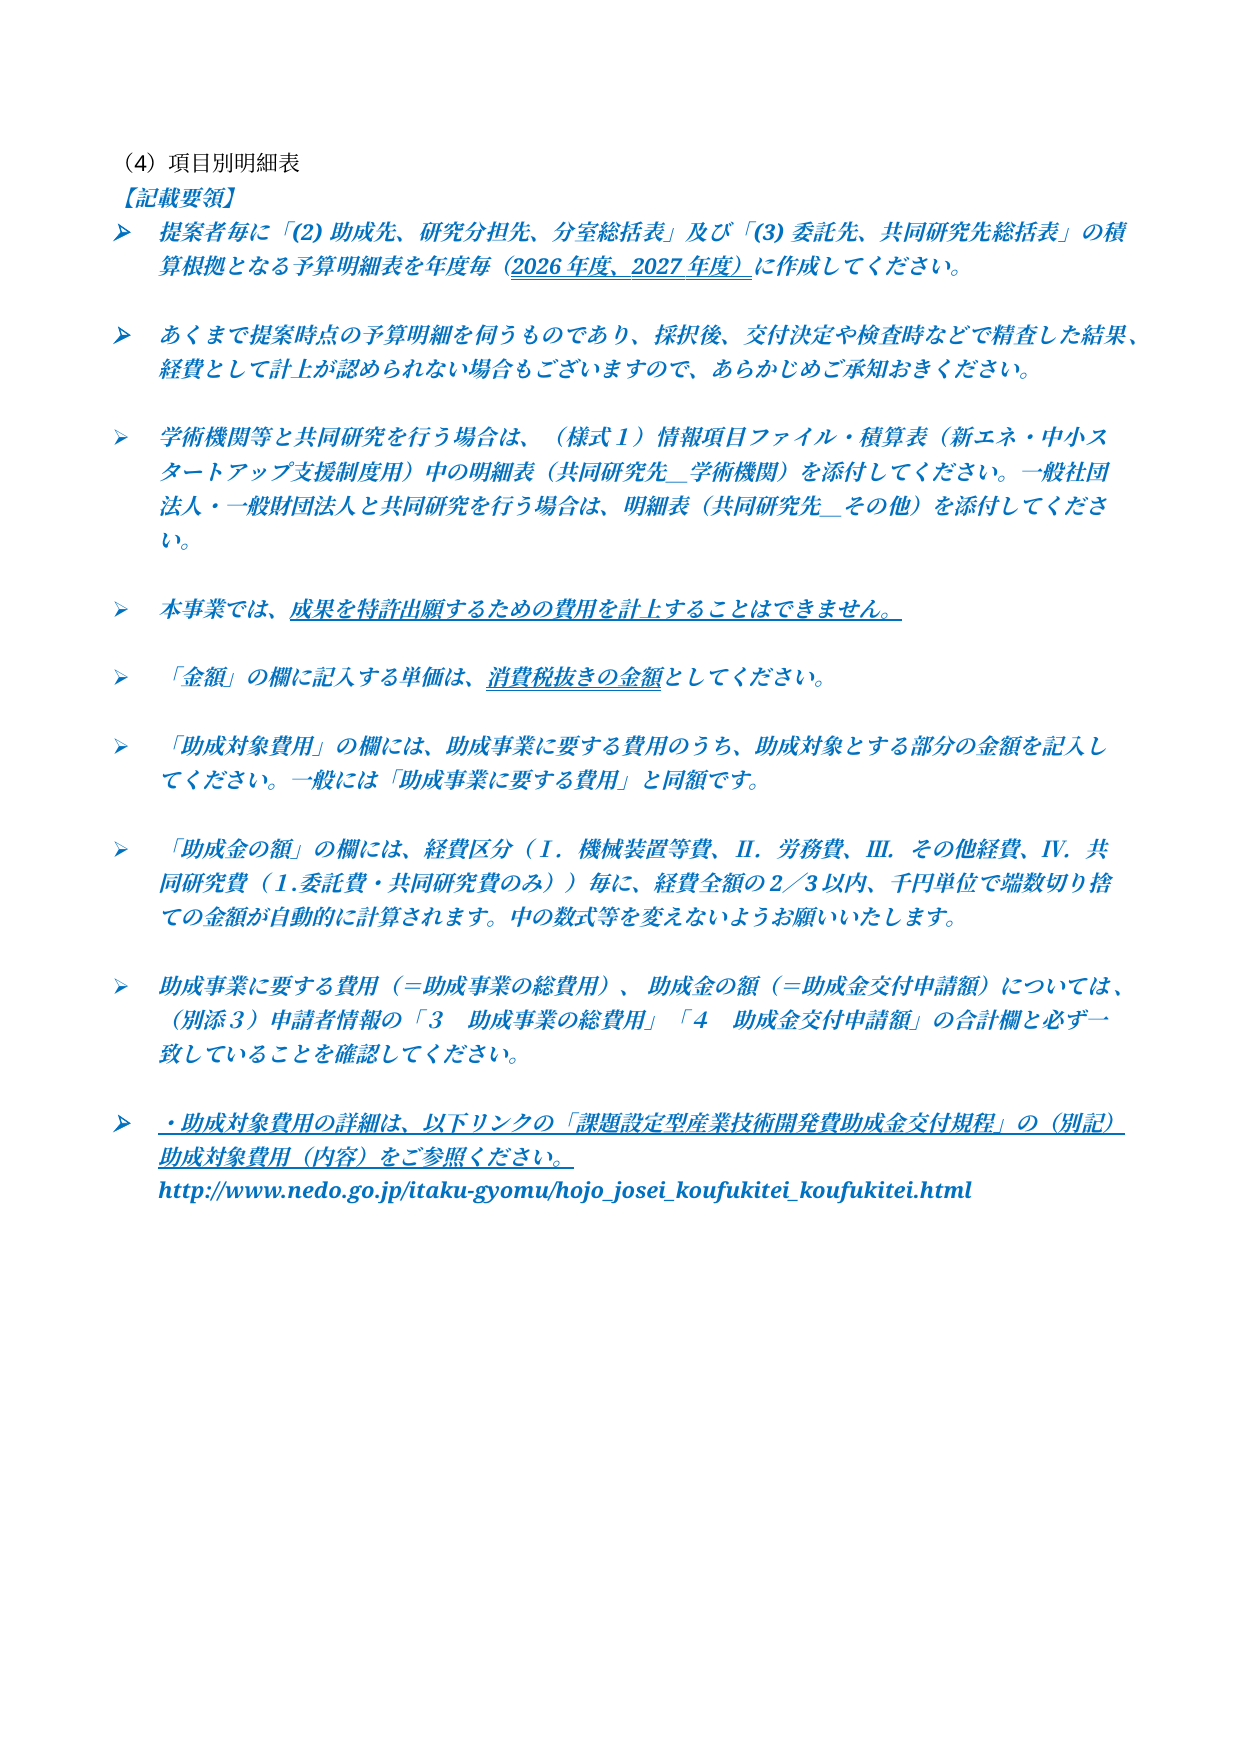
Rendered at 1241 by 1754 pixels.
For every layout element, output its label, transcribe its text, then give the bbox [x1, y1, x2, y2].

list 提案者毎に「(2) 助成先、研究分担先、分室総括表」及び「(3) 委託先、共同研究先総括表」の積算根拠となる予算明細表を年度毎（2026年度、2027年度）に作成してください。 [112, 214, 1128, 282]
list 「助成対象費用」の欄には、助成事業に要する費用のうち、助成対象とする部分の金額を記入してください。一般には「助成事業に要する費用」と同額です。 [112, 728, 1113, 796]
list http://www.nedo.go.jp/itaku-gyomu/hojo_josei_koufukitei_koufukitei.html [158, 1173, 1128, 1207]
list 助成事業に要する費用（＝助成事業の総費用）、 助成金の額（＝助成金交付申請額）については、（別添３）申請者情報の「３ 助成事業の総費用」「４ 助成金交付申請額」の合計欄と必ず一致していることを確認してください。 [112, 968, 1113, 1070]
list ・助成対象費用の詳細は、以下リンクの「課題設定型産業技術開発費助成金交付規程」の（別記）助成対象費用（内容）をご参照ください。 [112, 1105, 1128, 1173]
text 【記載要領】 [112, 179, 1128, 214]
list 本事業では、成果を特許出願するための費用を計上することはできません。 [112, 591, 1113, 625]
text （4）項目別明細表 [112, 145, 1128, 179]
list 「助成金の額」の欄には、経費区分（Ⅰ．機械装置等費、Ⅱ．労務費、Ⅲ．その他経費、Ⅳ．共同研究費（１.委託費・共同研究費のみ））毎に、経費全額の2／3以内、千円単位で端数切り捨ての金額が自動的に計算されます。中の数式等を変えないようお願いいたします。 [112, 831, 1113, 933]
list あくまで提案時点の予算明細を伺うものであり、採択後、交付決定や検査時などで精査した結果、経費として計上が認められない場合もございますので、あらかじめご承知おきください。 [112, 316, 1128, 385]
list 学術機関等と共同研究を行う場合は、（様式１）情報項目ファイル・積算表（新エネ・中小スタートアップ支援制度用）中の明細表（共同研究先＿学術機関）を添付してください。一般社団法人・一般財団法人と共同研究を行う場合は、明細表（共同研究先＿その他）を添付してください。 [112, 419, 1113, 556]
list 「金額」の欄に記入する単価は、消費税抜きの金額としてください。 [112, 659, 1113, 693]
